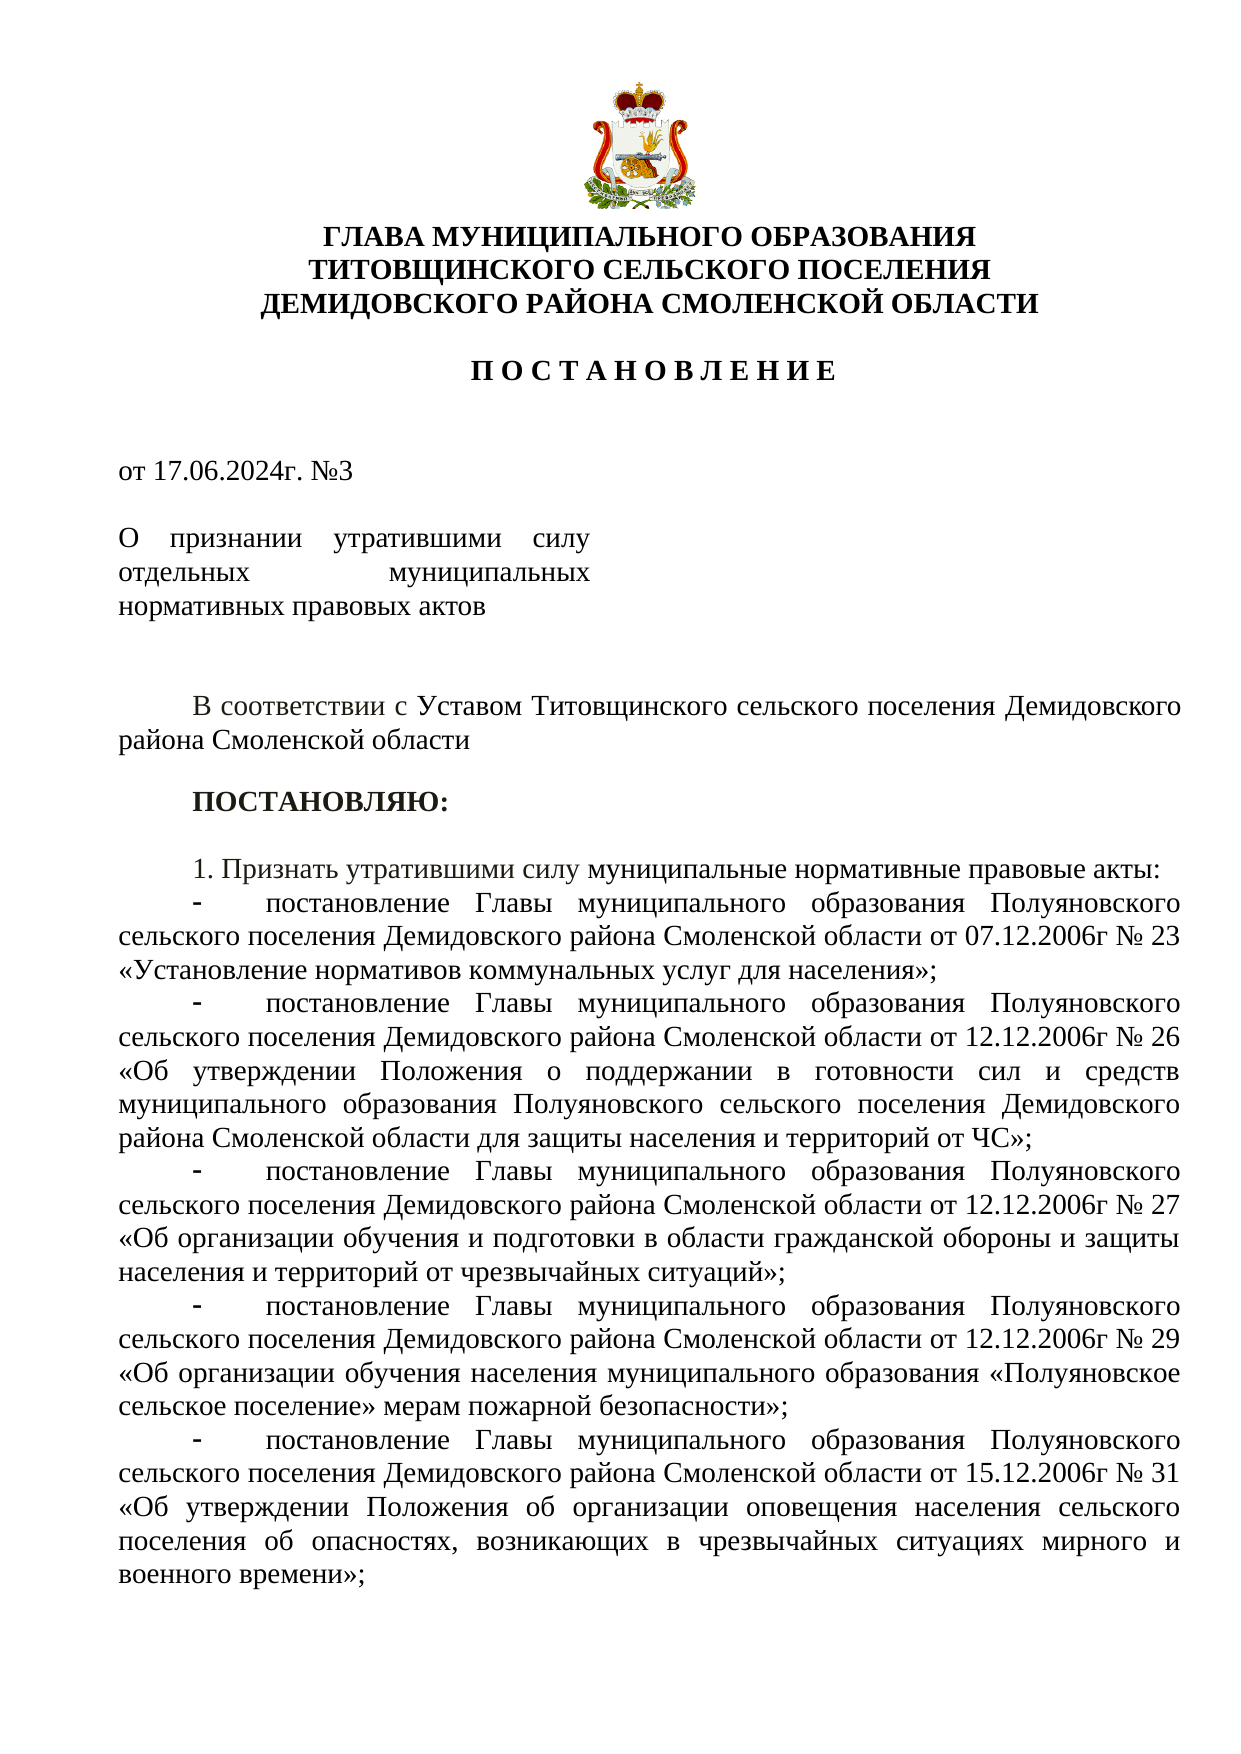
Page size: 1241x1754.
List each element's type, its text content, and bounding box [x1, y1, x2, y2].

text ПОСТАНОВЛЯЮ: [118, 784, 1181, 818]
list постановление Главы муниципального образования Полуяновского сельского поселения Демидовского района Смоленской области от 12.12.2006г № 27 «Об организации обучения и подготовки в области гражданской обороны и защиты населения и территорий от чрезвычайных ситуаций»; [118, 1153, 1181, 1288]
list постановление Главы муниципального образования Полуяновского сельского поселения Демидовского района Смоленской области от 07.12.2006г № 23 «Установление нормативов коммунальных услуг для населения»; [118, 885, 1181, 986]
text ДЕМИДОВСКОГО РАЙОНА СМОЛЕНСКОЙ ОБЛАСТИ [118, 286, 1181, 319]
text О признании утратившими силу отдельных муниципальных нормативных правовых актов [118, 521, 591, 621]
list постановление Главы муниципального образования Полуяновского сельского поселения Демидовского района Смоленской области от 12.12.2006г № 29 «Об организации обучения населения муниципального образования «Полуяновское сельское поселение» мерам пожарной безопасности»; [118, 1288, 1181, 1422]
text В соответствии с Уставом Титовщинского сельского поселения Демидовского района Смоленской области [118, 688, 1181, 755]
text ГЛАВА МУНИЦИПАЛЬНОГО ОБРАЗОВАНИЯ [118, 219, 1181, 252]
list постановление Главы муниципального образования Полуяновского сельского поселения Демидовского района Смоленской области от 15.12.2006г № 31 «Об утверждении Положения об организации оповещения населения сельского поселения об опасностях, возникающих в чрезвычайных ситуациях мирного и военного времени»; [118, 1422, 1181, 1590]
text П О С Т А Н О В Л Е Н И Е [118, 353, 1181, 386]
text ТИТОВЩИНСКОГО СЕЛЬСКОГО ПОСЕЛЕНИЯ [118, 252, 1181, 286]
picture [582, 80, 697, 209]
list постановление Главы муниципального образования Полуяновского сельского поселения Демидовского района Смоленской области от 12.12.2006г № 26 «Об утверждении Положения о поддержании в готовности сил и средств муниципального образования Полуяновского сельского поселения Демидовского района Смоленской области для защиты населения и территорий от ЧС»; [118, 986, 1181, 1153]
text 1. Признать утратившими силу муниципальные нормативные правовые акты: [118, 851, 1181, 885]
text от 17.06.2024г. №3 [118, 453, 1181, 487]
